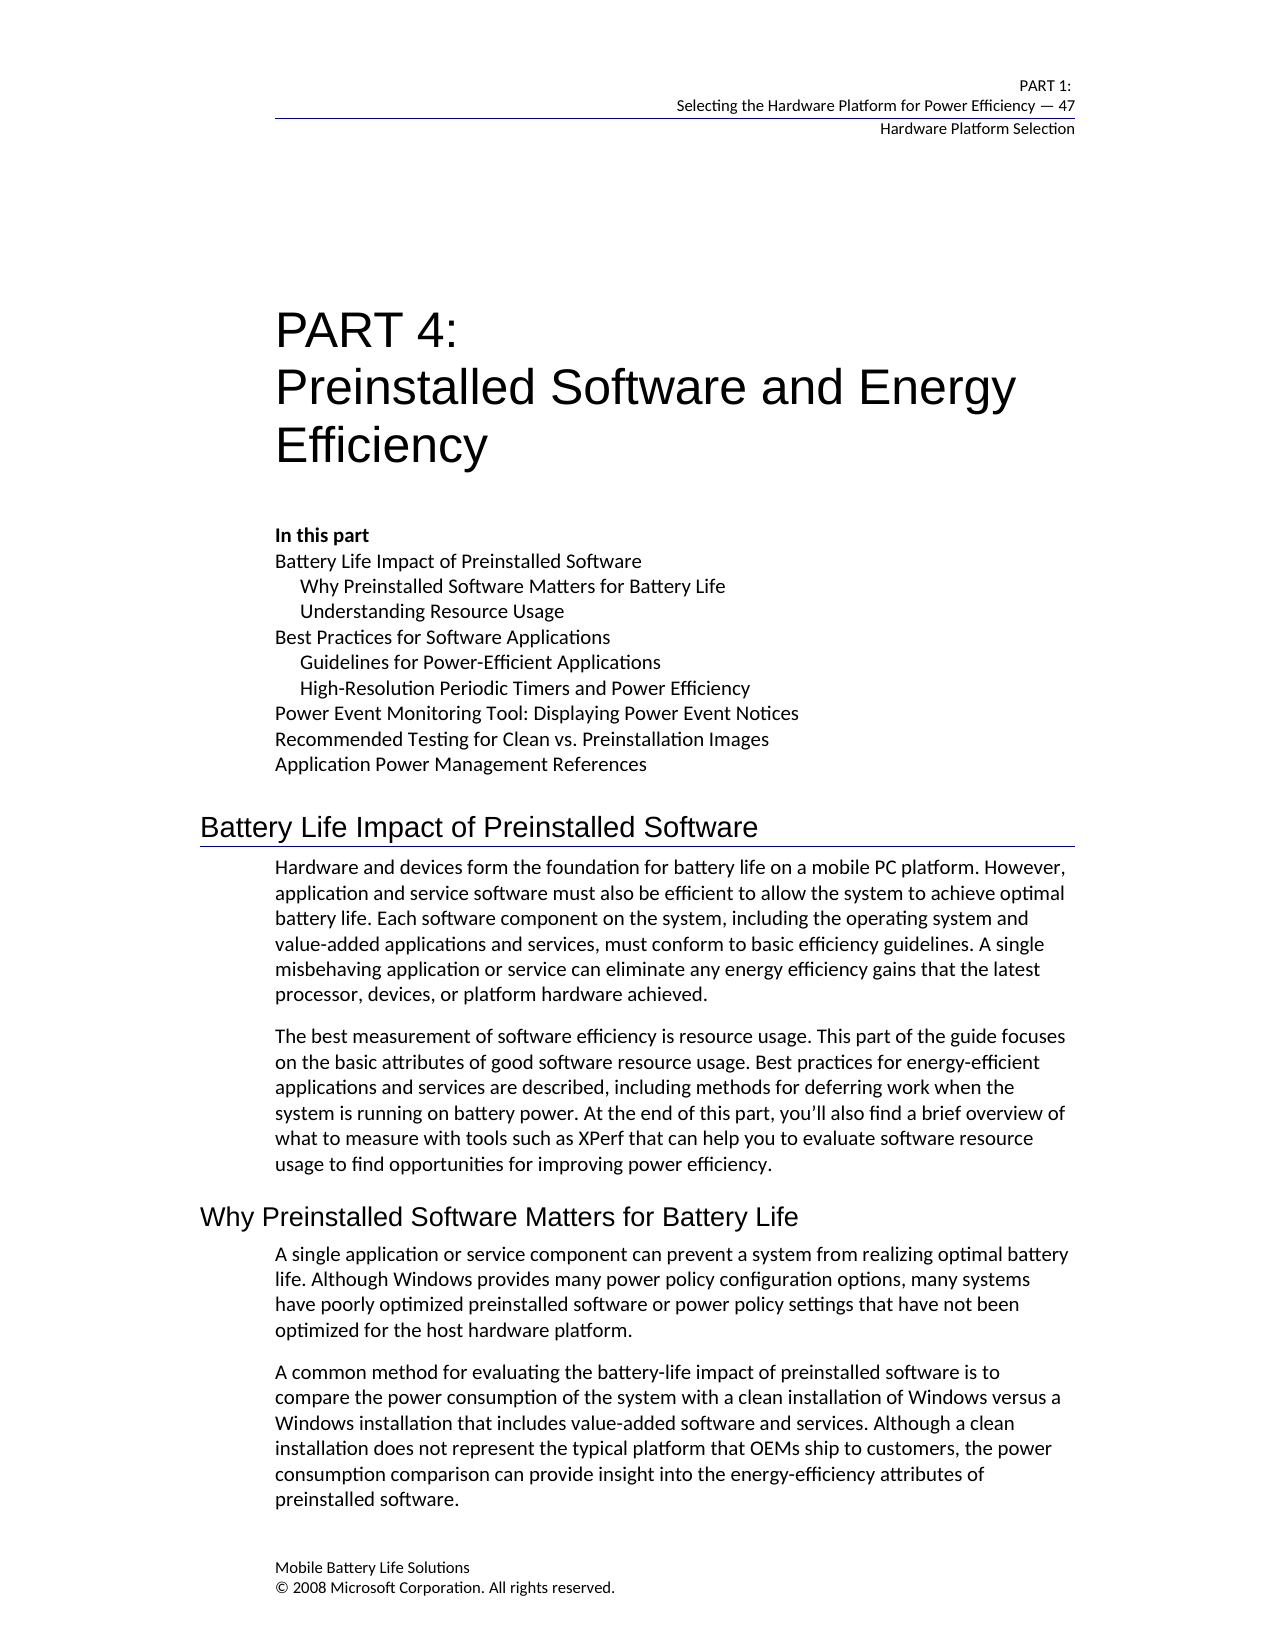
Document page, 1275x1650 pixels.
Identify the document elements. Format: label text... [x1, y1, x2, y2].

text Guidelines for Power-Efficient Applications [300, 649, 1075, 675]
subtitle Battery Life Impact of Preinstalled Software [200, 810, 1075, 846]
subtitle Why Preinstalled Software Matters for Battery Life [200, 1201, 1075, 1232]
text A single application or service component can prevent a system from realizing optimal battery life. Although Windows provides many power policy configuration options, many systems have poorly optimized preinstalled software or power policy settings that have not been optimized for the host hardware platform. [275, 1241, 1075, 1342]
text A common method for evaluating the battery-life impact of preinstalled software is to compare the power consumption of the system with a clean installation of Windows versus a Windows installation that includes value-added software and services. Although a clean installation does not represent the typical platform that OEMs ship to customers, the power consumption comparison can provide insight into the energy-efficiency attributes of preinstalled software. [275, 1359, 1075, 1512]
text Understanding Resource Usage [300, 599, 1075, 624]
text Battery Life Impact of Preinstalled Software [275, 548, 1075, 573]
text Why Preinstalled Software Matters for Battery Life [300, 573, 1075, 599]
text High-Resolution Periodic Timers and Power Efficiency [300, 675, 1075, 700]
text Application Power Management References [275, 751, 1075, 777]
text The best measurement of software efficiency is resource usage. This part of the guide focuses on the basic attributes of good software resource usage. Best practices for energy-efficient applications and services are described, including methods for deferring work when the system is running on battery power. At the end of this part, you’ll also find a brief overview of what to measure with tools such as XPerf that can help you to evaluate software resource usage to find opportunities for improving power efficiency. [275, 1024, 1075, 1176]
text Best Practices for Software Applications [275, 624, 1075, 649]
title PART 4: Preinstalled Software and Energy Efficiency [275, 300, 1075, 472]
text Recommended Testing for Clean vs. Preinstallation Images [275, 726, 1075, 751]
text Power Event Monitoring Tool: Displaying Power Event Notices [275, 700, 1075, 726]
text Hardware and devices form the foundation for battery life on a mobile PC platform. However, application and service software must also be efficient to allow the system to achieve optimal battery life. Each software component on the system, including the operating system and value-added applications and services, must conform to basic efficiency guidelines. A single misbehaving application or service can eliminate any energy efficiency gains that the latest processor, devices, or platform hardware achieved. [275, 854, 1075, 1007]
text In this part [275, 522, 1075, 548]
